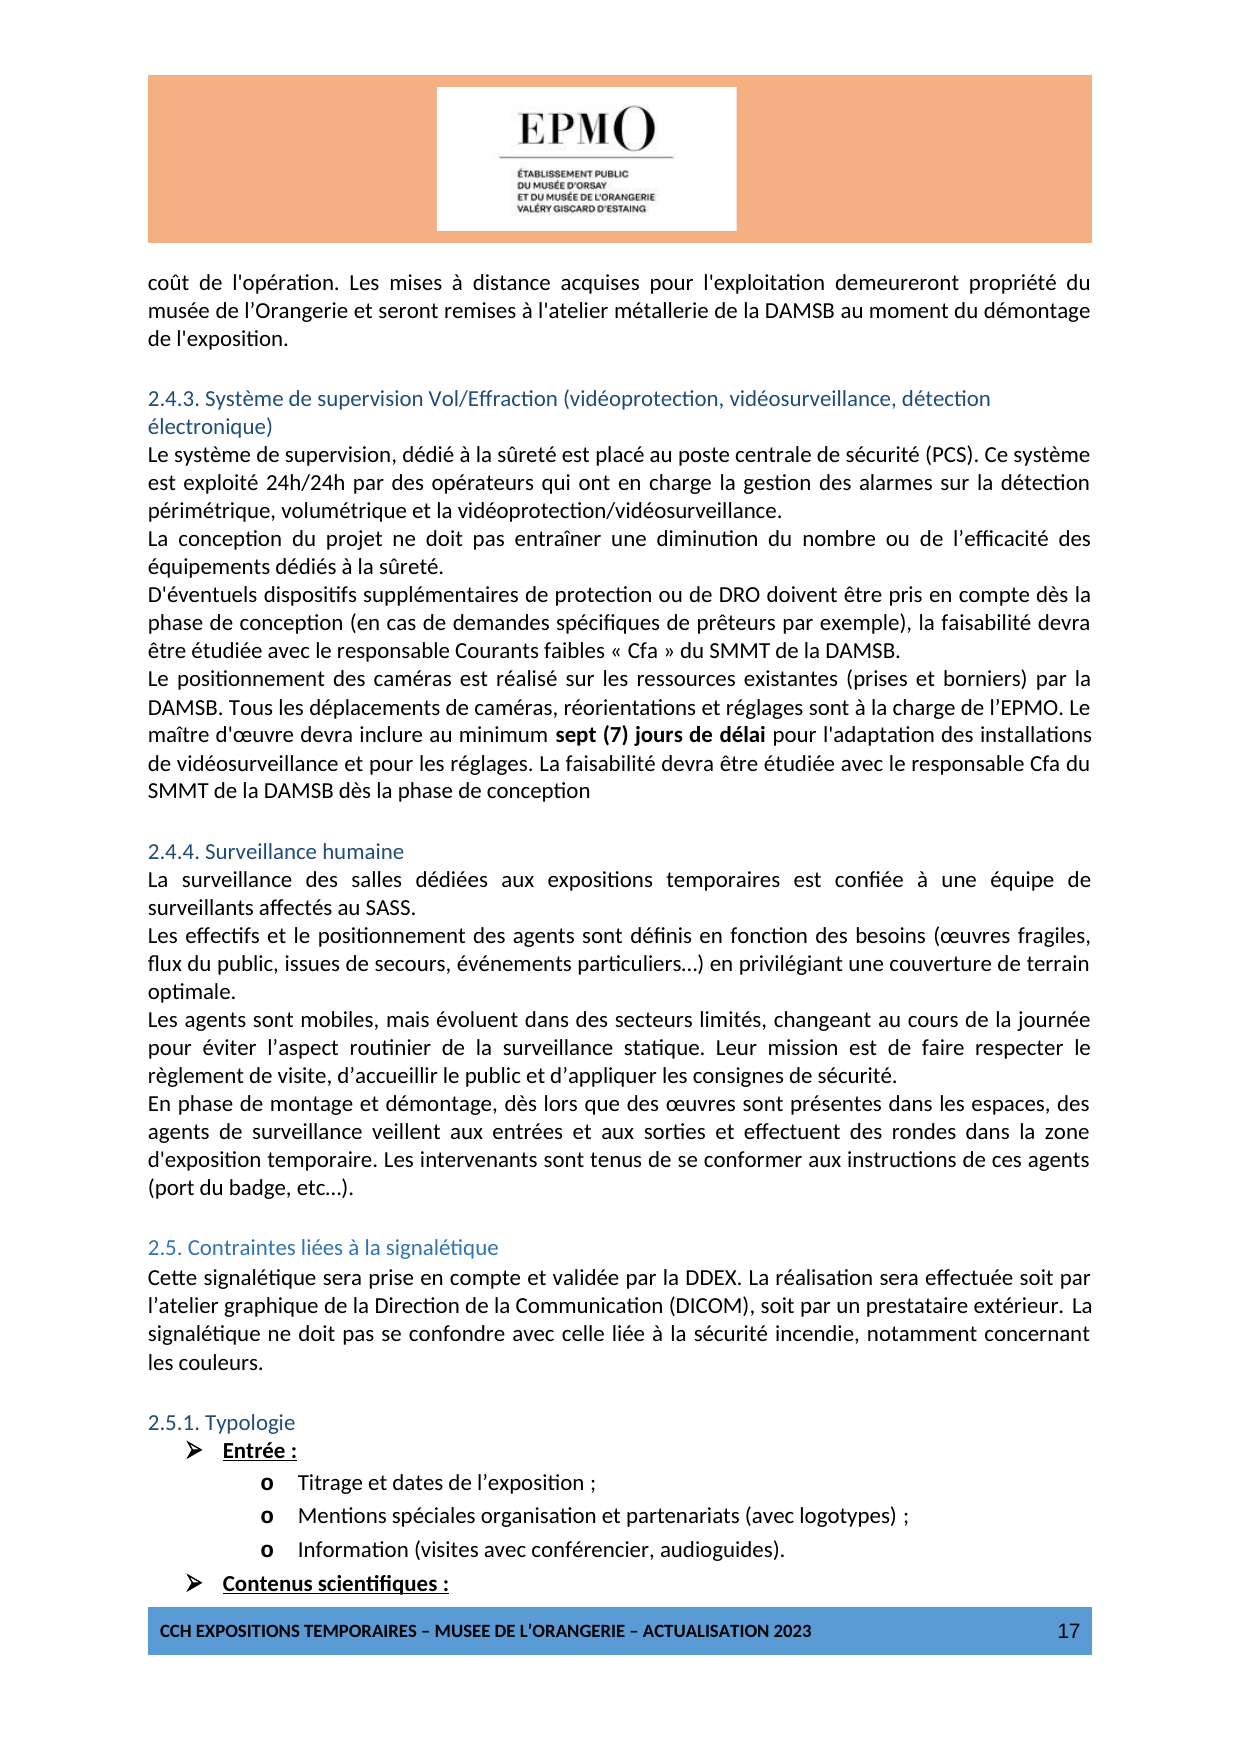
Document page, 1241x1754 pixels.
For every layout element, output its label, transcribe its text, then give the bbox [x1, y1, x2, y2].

subtitle 2.4.3. Système de supervision Vol/Effraction (vidéoprotection, vidéosurveillance, détection électronique) [148, 384, 1092, 440]
text Cette signalétique sera prise en compte et validée par la DDEX. La réalisation sera effectuée soit par l’atelier graphique de la Direction de la Communication (DICOM), soit par un prestataire extérieur. La signalétique ne doit pas se confondre avec celle liée à la sécurité incendie, notamment concernant les couleurs. [148, 1263, 1092, 1376]
text Le positionnement des caméras est réalisé sur les ressources existantes (prises et borniers) par la DAMSB. Tous les déplacements de caméras, réorientations et réglages sont à la charge de l’EPMO. Le maître d'œuvre devra inclure au minimum sept (7) jours de délai pour l'adaptation des installations de vidéosurveillance et pour les réglages. La faisabilité devra être étudiée avec le responsable Cfa du SMMT de la DAMSB dès la phase de conception [148, 664, 1092, 805]
list Information (visites avec conférencier, audioguides). [260, 1535, 1092, 1564]
list Entrée : [185, 1436, 1092, 1464]
text En phase de montage et démontage, dès lors que des œuvres sont présentes dans les espaces, des agents de surveillance veillent aux entrées et aux sorties et effectuent des rondes dans la zone d'exposition temporaire. Les intervenants sont tenus de se conformer aux instructions de ces agents (port du badge, etc…). [148, 1089, 1092, 1201]
text Les effectifs et le positionnement des agents sont définis en fonction des besoins (œuvres fragiles, flux du public, issues de secours, événements particuliers…) en privilégiant une couverture de terrain optimale. [148, 921, 1092, 1005]
picture [436, 87, 737, 231]
subtitle 2.5. Contraintes liées à la signalétique [148, 1233, 1092, 1261]
text Le système de supervision, dédié à la sûreté est placé au poste centrale de sécurité (PCS). Ce système est exploité 24h/24h par des opérateurs qui ont en charge la gestion des alarmes sur la détection périmétrique, volumétrique et la vidéoprotection/vidéosurveillance. [148, 440, 1092, 524]
list Mentions spéciales organisation et partenariats (avec logotypes) ; [260, 1502, 1092, 1531]
list Titrage et dates de l’exposition ; [260, 1468, 1092, 1497]
subtitle 2.4.4. Surveillance humaine [148, 837, 1092, 865]
text D'éventuels dispositifs supplémentaires de protection ou de DRO doivent être pris en compte dès la phase de conception (en cas de demandes spécifiques de prêteurs par exemple), la faisabilité devra être étudiée avec le responsable Courants faibles « Cfa » du SMMT de la DAMSB. [148, 581, 1092, 664]
text La surveillance des salles dédiées aux expositions temporaires est confiée à une équipe de surveillants affectés au SASS. [148, 865, 1092, 921]
text Les agents sont mobiles, mais évoluent dans des secteurs limités, changeant au cours de la journée pour éviter l’aspect routinier de la surveillance statique. Leur mission est de faire respecter le règlement de visite, d’accueillir le public et d’appliquer les consignes de sécurité. [148, 1005, 1092, 1089]
list Contenus scientifiques : [185, 1569, 1092, 1597]
text La conception du projet ne doit pas entraîner une diminution du nombre ou de l’efficacité des équipements dédiés à la sûreté. [148, 524, 1092, 581]
subtitle 2.5.1. Typologie [148, 1408, 1092, 1436]
